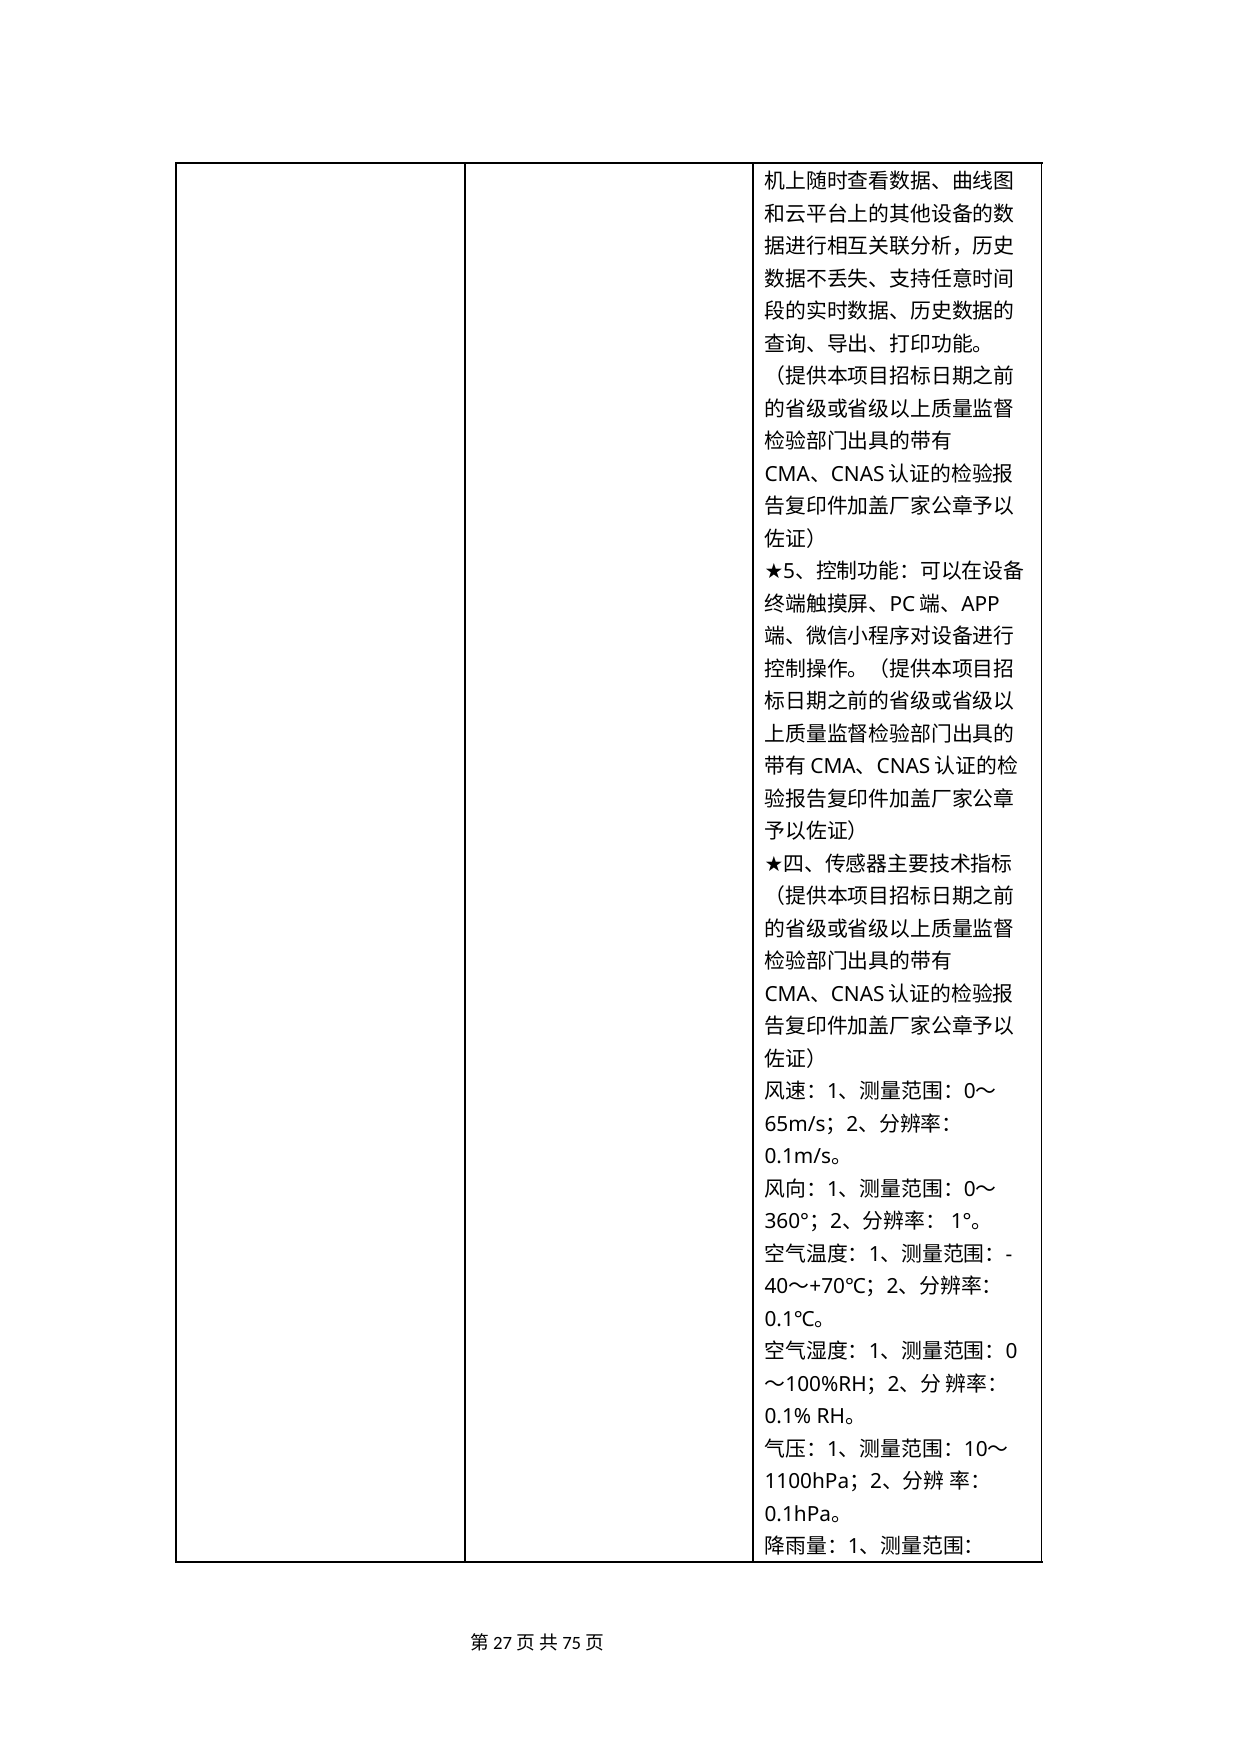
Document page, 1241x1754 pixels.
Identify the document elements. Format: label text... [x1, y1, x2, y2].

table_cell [754, 164, 1041, 1561]
table_cell [466, 164, 752, 1561]
table_cell 1 [177, 164, 464, 1561]
